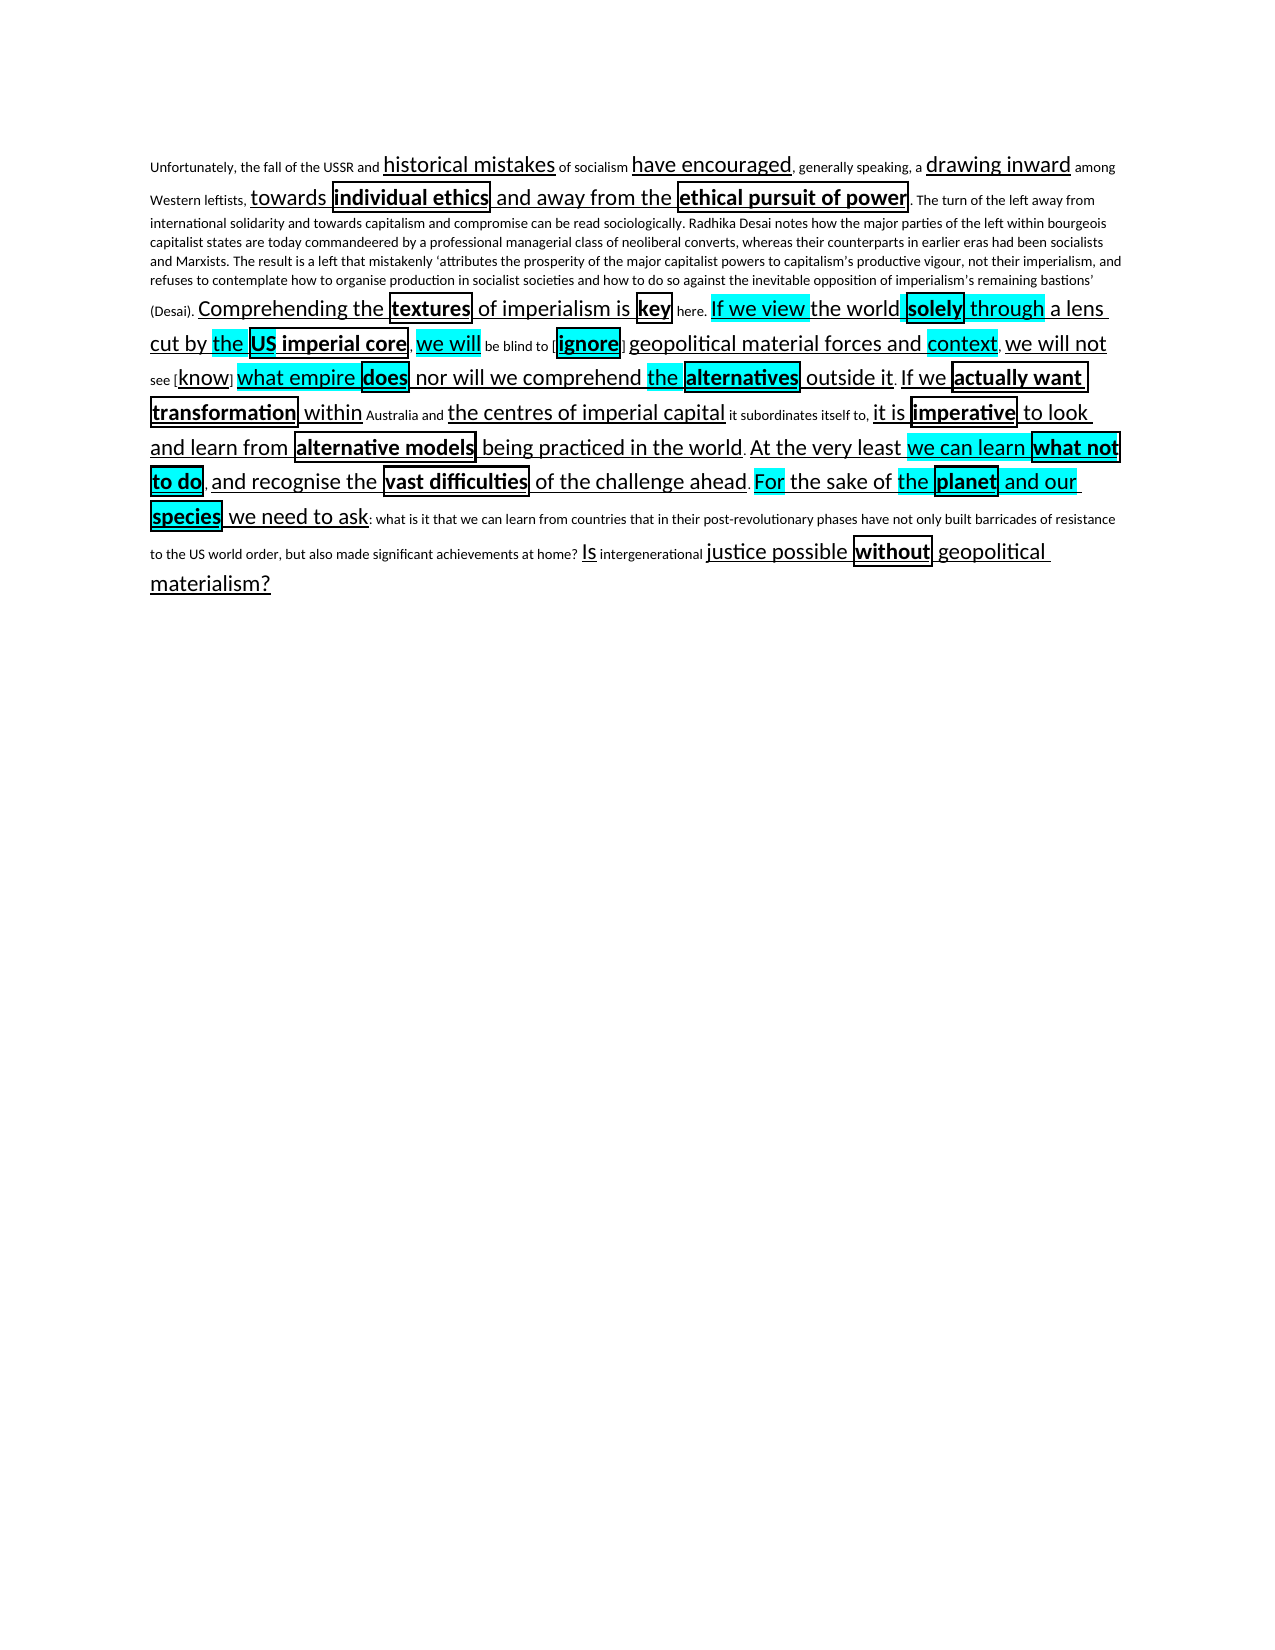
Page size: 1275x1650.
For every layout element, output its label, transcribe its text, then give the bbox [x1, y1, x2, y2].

text Unfortunately, the fall of the USSR and historical mistakes of socialism have encouraged, generally speaking, a drawing inward among Western leftists, towards individual ethics and away from the ethical pursuit of power. The turn of the left away from international solidarity and towards capitalism and compromise can be read sociologically. Radhika Desai notes how the major parties of the left within bourgeois capitalist states are today commandeered by a professional managerial class of neoliberal converts, whereas their counterparts in earlier eras had been socialists and Marxists. The result is a left that mistakenly ‘attributes the prosperity of the major capitalist powers to capitalism’s productive vigour, not their imperialism, and refuses to contemplate how to organise production in socialist societies and how to do so against the inevitable opposition of imperialism’s remaining bastions’ (Desai). Comprehending the textures of imperialism is key here. If we view the world solely through a lens cut by the US imperial core, we will be blind to [ignore] geopolitical material forces and context, we will not see [know] what empire does nor will we comprehend the alternatives outside it. If we actually want transformation within Australia and the centres of imperial capital it subordinates itself to, it is imperative to look and learn from alternative models being practiced in the world. At the very least we can learn what not to do, and recognise the vast difficulties of the challenge ahead. For the sake of the planet and our species we need to ask: what is it that we can learn from countries that in their post-revolutionary phases have not only built barricades of resistance to the US world order, but also made significant achievements at home? Is intergenerational justice possible without geopolitical materialism? [150, 150, 1125, 597]
